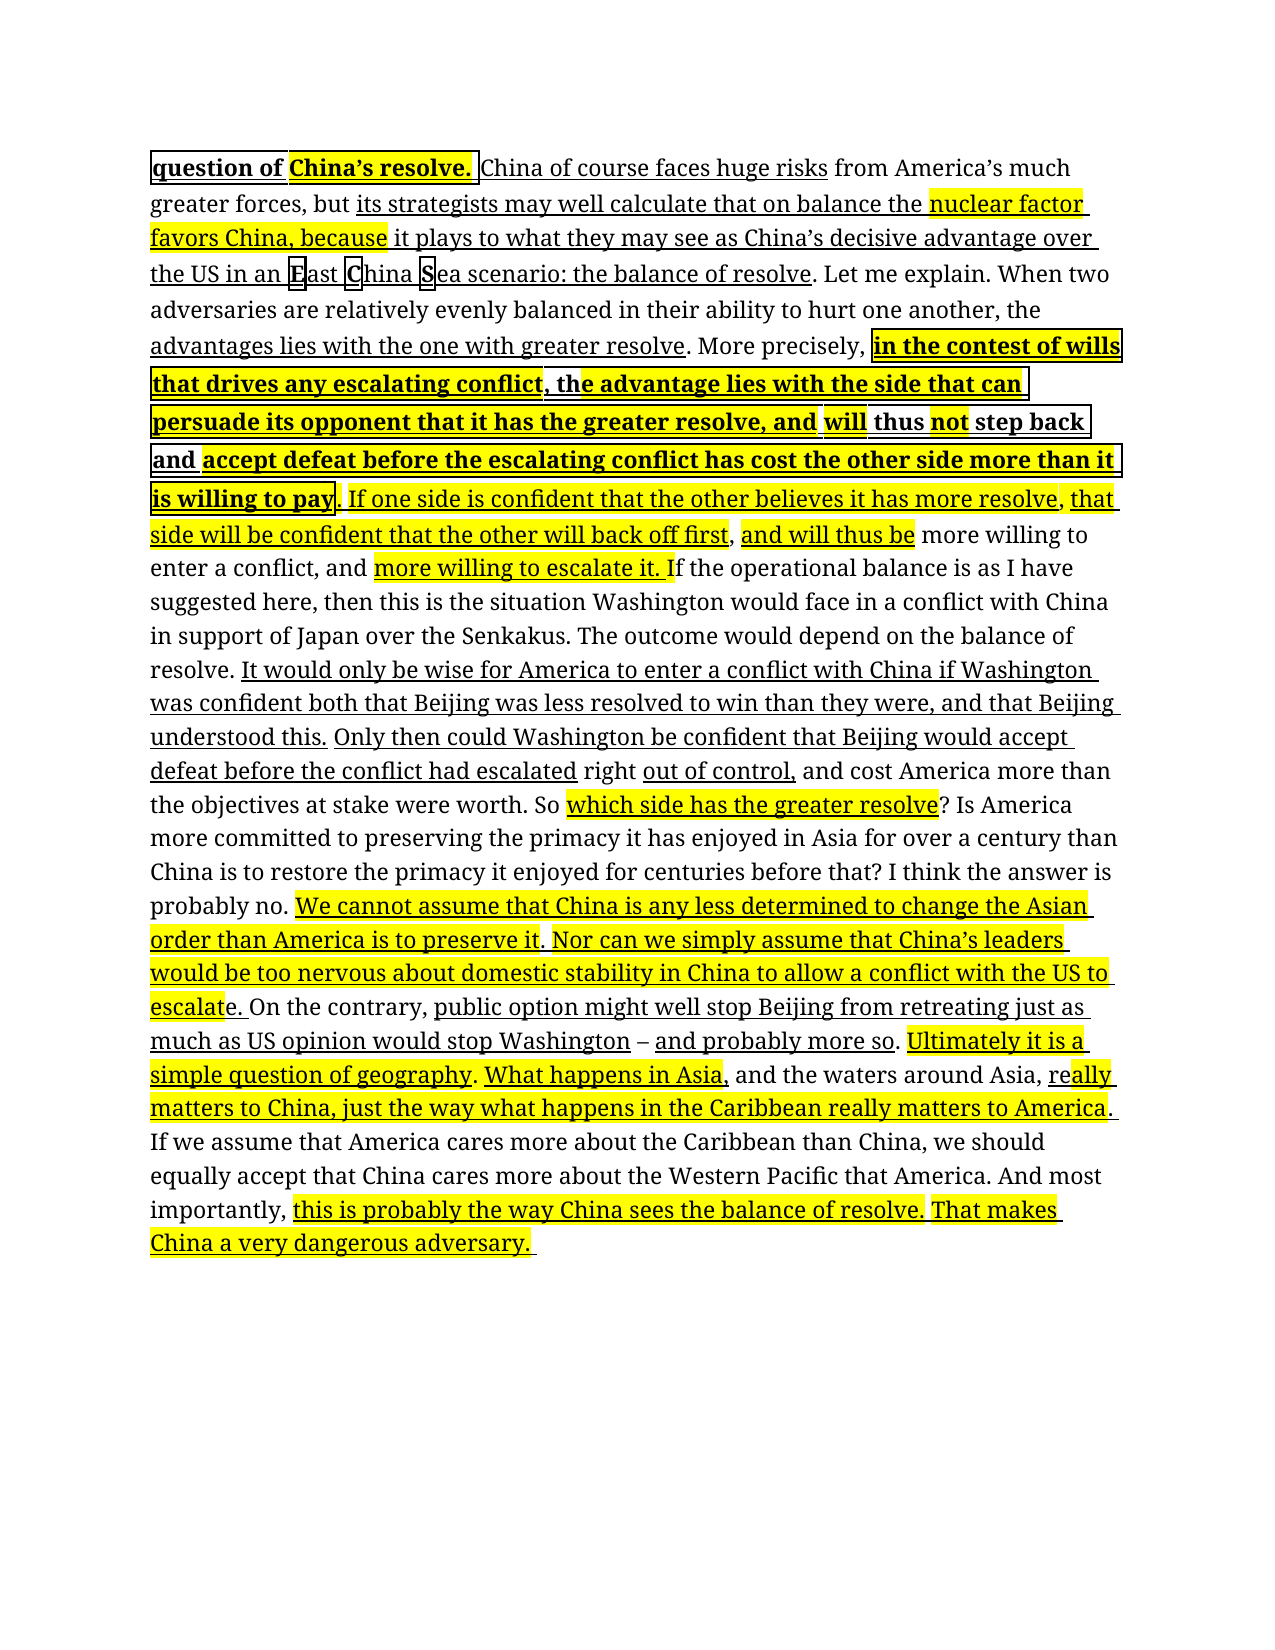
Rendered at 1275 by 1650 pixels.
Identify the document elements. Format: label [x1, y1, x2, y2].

text [150, 150, 1125, 1258]
